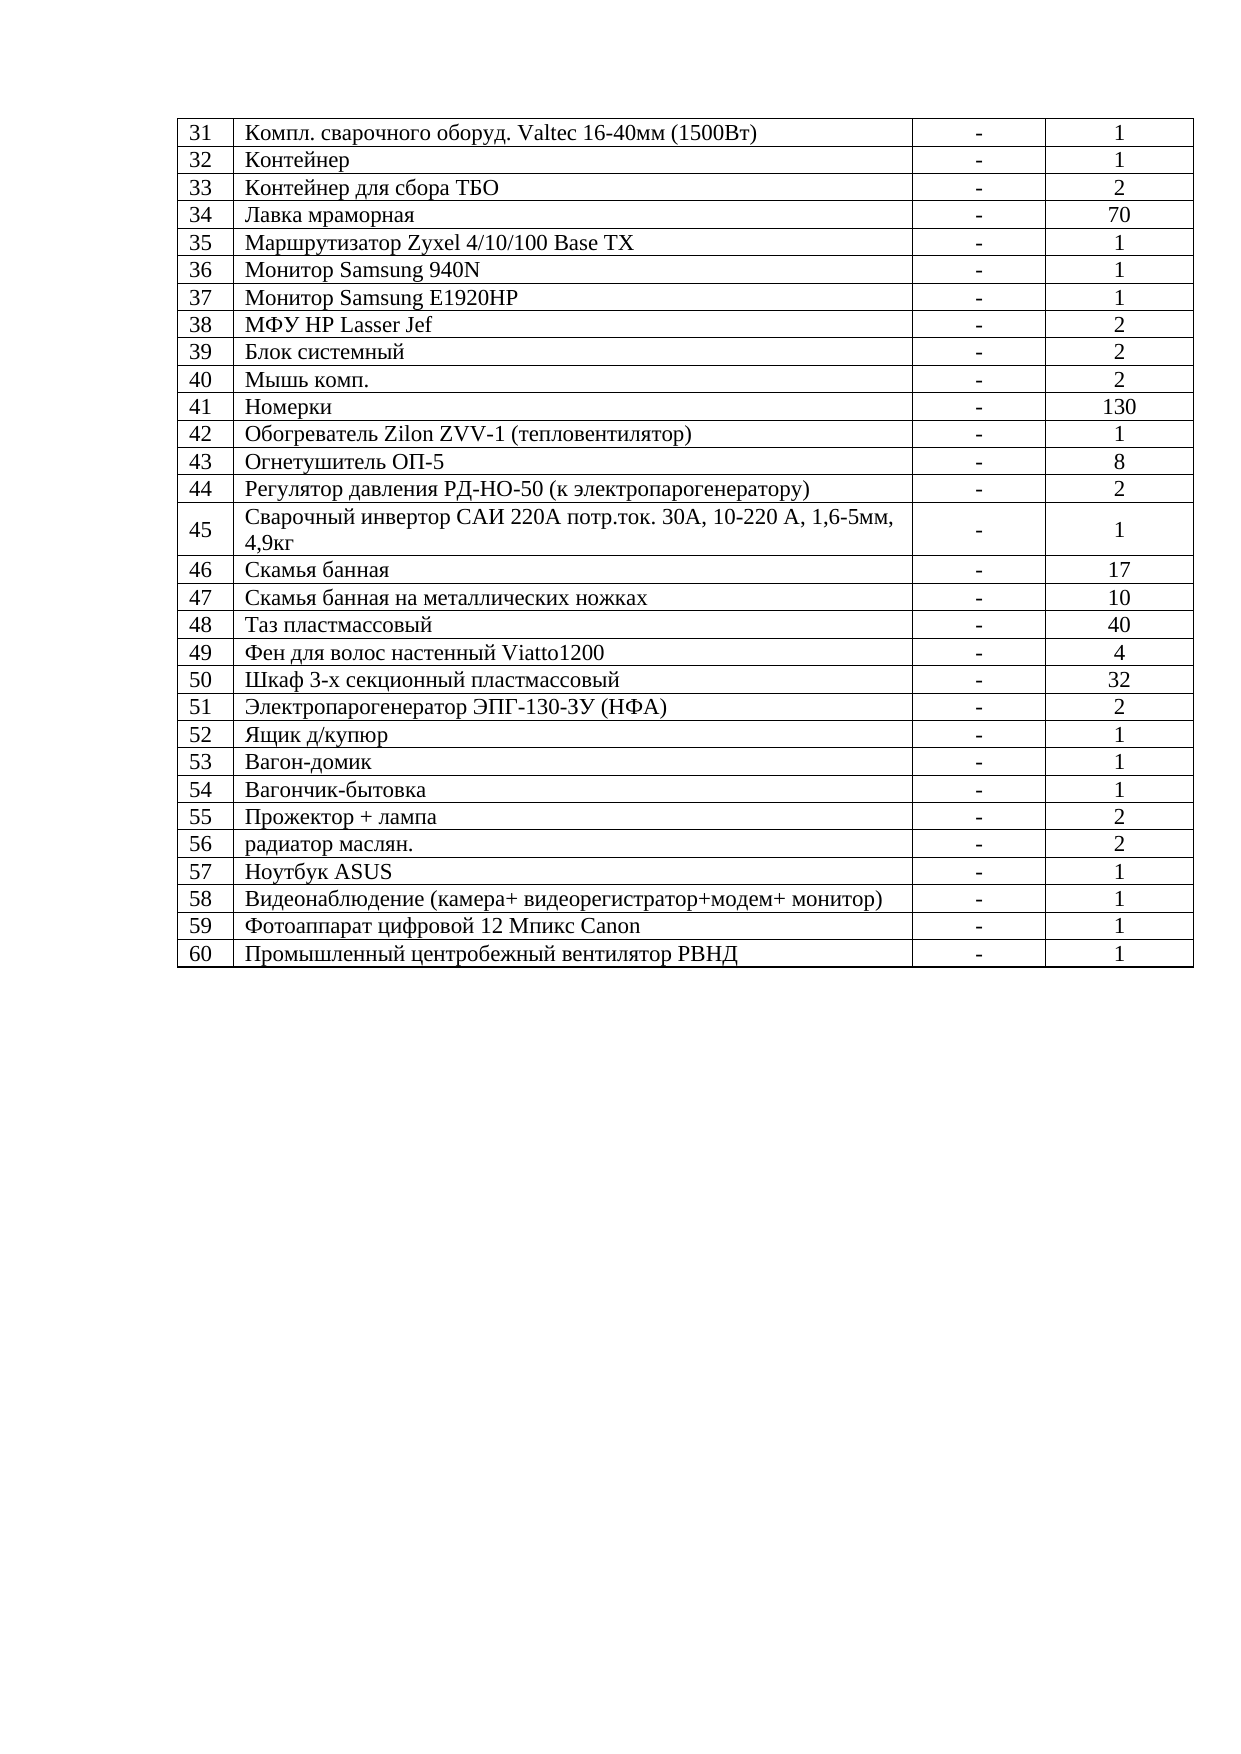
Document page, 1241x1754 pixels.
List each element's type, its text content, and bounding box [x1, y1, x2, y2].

table_cell Компл. сварочного оборуд. Valtec 16-40мм (1500Вт) [234, 119, 912, 146]
table_cell 1 [1046, 284, 1193, 310]
table_cell Номерки [234, 393, 912, 419]
table_cell 1 [1046, 256, 1193, 282]
table_cell Мышь комп. [234, 366, 912, 392]
table_cell - [913, 611, 1045, 638]
table_cell - [913, 147, 1045, 173]
table_cell Монитор Samsung Е1920НР [234, 284, 912, 310]
table_cell - [913, 119, 1045, 146]
table_cell 2 [1046, 830, 1193, 857]
table_cell 52 [178, 721, 233, 747]
table_cell - [913, 366, 1045, 392]
table_cell - [913, 201, 1045, 228]
table_cell 1 [1046, 885, 1193, 912]
table_cell 1 [1046, 229, 1193, 255]
table_cell 58 [178, 885, 233, 912]
table_cell 37 [178, 284, 233, 310]
table_cell Контейнер для сбора ТБО [234, 174, 912, 200]
table_cell Скамья банная [234, 556, 912, 583]
table_cell 1 [1046, 421, 1193, 447]
table_cell Вагончик-бытовка [234, 776, 912, 802]
table_cell 51 [178, 694, 233, 720]
table_cell Электропарогенератор ЭПГ-130-ЗУ (НФА) [234, 694, 912, 720]
table_cell 60 [178, 940, 233, 966]
table_cell - [913, 448, 1045, 474]
table_cell 4 [1046, 639, 1193, 665]
table_cell Таз пластмассовый [234, 611, 912, 638]
table_cell 48 [178, 611, 233, 638]
table_cell 35 [178, 229, 233, 255]
table_cell Обогреватель Zilon ZVV-1 (тепловентилятор) [234, 421, 912, 447]
table_cell - [913, 584, 1045, 610]
table_cell - [913, 694, 1045, 720]
table_cell - [913, 311, 1045, 337]
table_cell Ноутбук ASUS [234, 858, 912, 884]
table_cell Шкаф 3-х секционный пластмассовый [234, 666, 912, 692]
table_cell - [913, 393, 1045, 419]
table_cell - [913, 885, 1045, 912]
table_cell 2 [1046, 475, 1193, 502]
table_cell - [913, 639, 1045, 665]
table_cell 2 [1046, 338, 1193, 365]
table_cell 45 [178, 503, 233, 555]
table_cell - [913, 174, 1045, 200]
table_cell Скамья банная на металлических ножках [234, 584, 912, 610]
table_cell Промышленный центробежный вентилятор РВНД [234, 940, 912, 966]
table_cell - [913, 229, 1045, 255]
table_cell 36 [178, 256, 233, 282]
table_cell 1 [1046, 147, 1193, 173]
table_cell - [913, 256, 1045, 282]
table_cell - [913, 503, 1045, 555]
table_cell 1 [1046, 913, 1193, 939]
table_cell радиатор маслян. [234, 830, 912, 857]
table_cell 40 [1046, 611, 1193, 638]
table_cell 47 [178, 584, 233, 610]
table_cell 57 [178, 858, 233, 884]
table_cell 31 [178, 119, 233, 146]
table_cell 50 [178, 666, 233, 692]
table_cell - [913, 284, 1045, 310]
table_cell 42 [178, 421, 233, 447]
table_cell Регулятор давления РД-НО-50 (к электропарогенератору) [234, 475, 912, 502]
table_cell 43 [178, 448, 233, 474]
table_cell Видеонаблюдение (камера+ видеорегистратор+модем+ монитор) [234, 885, 912, 912]
table_cell 130 [1046, 393, 1193, 419]
table_cell 34 [178, 201, 233, 228]
table_cell Огнетушитель ОП-5 [234, 448, 912, 474]
table_cell 39 [178, 338, 233, 365]
table_cell Блок системный [234, 338, 912, 365]
table_cell 1 [1046, 776, 1193, 802]
table_cell 2 [1046, 694, 1193, 720]
table_cell 1 [1046, 721, 1193, 747]
table_cell Фотоаппарат цифровой 12 Мпикс Саnon [234, 913, 912, 939]
table_cell 56 [178, 830, 233, 857]
table_cell - [913, 748, 1045, 774]
table_cell - [913, 830, 1045, 857]
table_cell 8 [1046, 448, 1193, 474]
table_cell - [913, 475, 1045, 502]
table_cell Вагон-домик [234, 748, 912, 774]
table_cell 2 [1046, 803, 1193, 829]
table_cell - [913, 421, 1045, 447]
table_cell - [913, 721, 1045, 747]
table_cell - [913, 913, 1045, 939]
table_cell 32 [178, 147, 233, 173]
table_cell 17 [1046, 556, 1193, 583]
table_cell 38 [178, 311, 233, 337]
table_cell - [913, 858, 1045, 884]
table_cell Маршрутизатор Zyxel 4/10/100 Base TX [234, 229, 912, 255]
table_cell Сварочный инвертор САИ 220А потр.ток. 30А, 10-220 А, 1,6-5мм, 4,9кг [234, 503, 912, 555]
table_cell - [913, 940, 1045, 966]
table_cell 70 [1046, 201, 1193, 228]
table_cell - [913, 803, 1045, 829]
table_cell 49 [178, 639, 233, 665]
table_cell 55 [178, 803, 233, 829]
table_cell 2 [1046, 366, 1193, 392]
table_cell 53 [178, 748, 233, 774]
table_cell Прожектор + лампа [234, 803, 912, 829]
table_cell 10 [1046, 584, 1193, 610]
table_cell 1 [1046, 748, 1193, 774]
table_cell 59 [178, 913, 233, 939]
table_cell Лавка мраморная [234, 201, 912, 228]
table_cell 1 [1046, 940, 1193, 966]
table_cell Монитор Samsung 940N [234, 256, 912, 282]
table_cell Ящик д/купюр [234, 721, 912, 747]
table_cell 40 [178, 366, 233, 392]
table_cell - [913, 338, 1045, 365]
table_cell 1 [1046, 858, 1193, 884]
table_cell 46 [178, 556, 233, 583]
table_cell Контейнер [234, 147, 912, 173]
table_cell МФУ HP Lasser Jef [234, 311, 912, 337]
table_cell 1 [1046, 119, 1193, 146]
table_cell - [913, 666, 1045, 692]
table_cell 2 [1046, 174, 1193, 200]
table_cell - [913, 556, 1045, 583]
table_cell - [913, 776, 1045, 802]
table_cell 54 [178, 776, 233, 802]
table_cell 44 [178, 475, 233, 502]
table_cell 1 [1046, 503, 1193, 555]
table_cell 32 [1046, 666, 1193, 692]
table_cell 41 [178, 393, 233, 419]
table_cell 33 [178, 174, 233, 200]
table_cell Фен для волос настенный Viatto1200 [234, 639, 912, 665]
table_cell 2 [1046, 311, 1193, 337]
